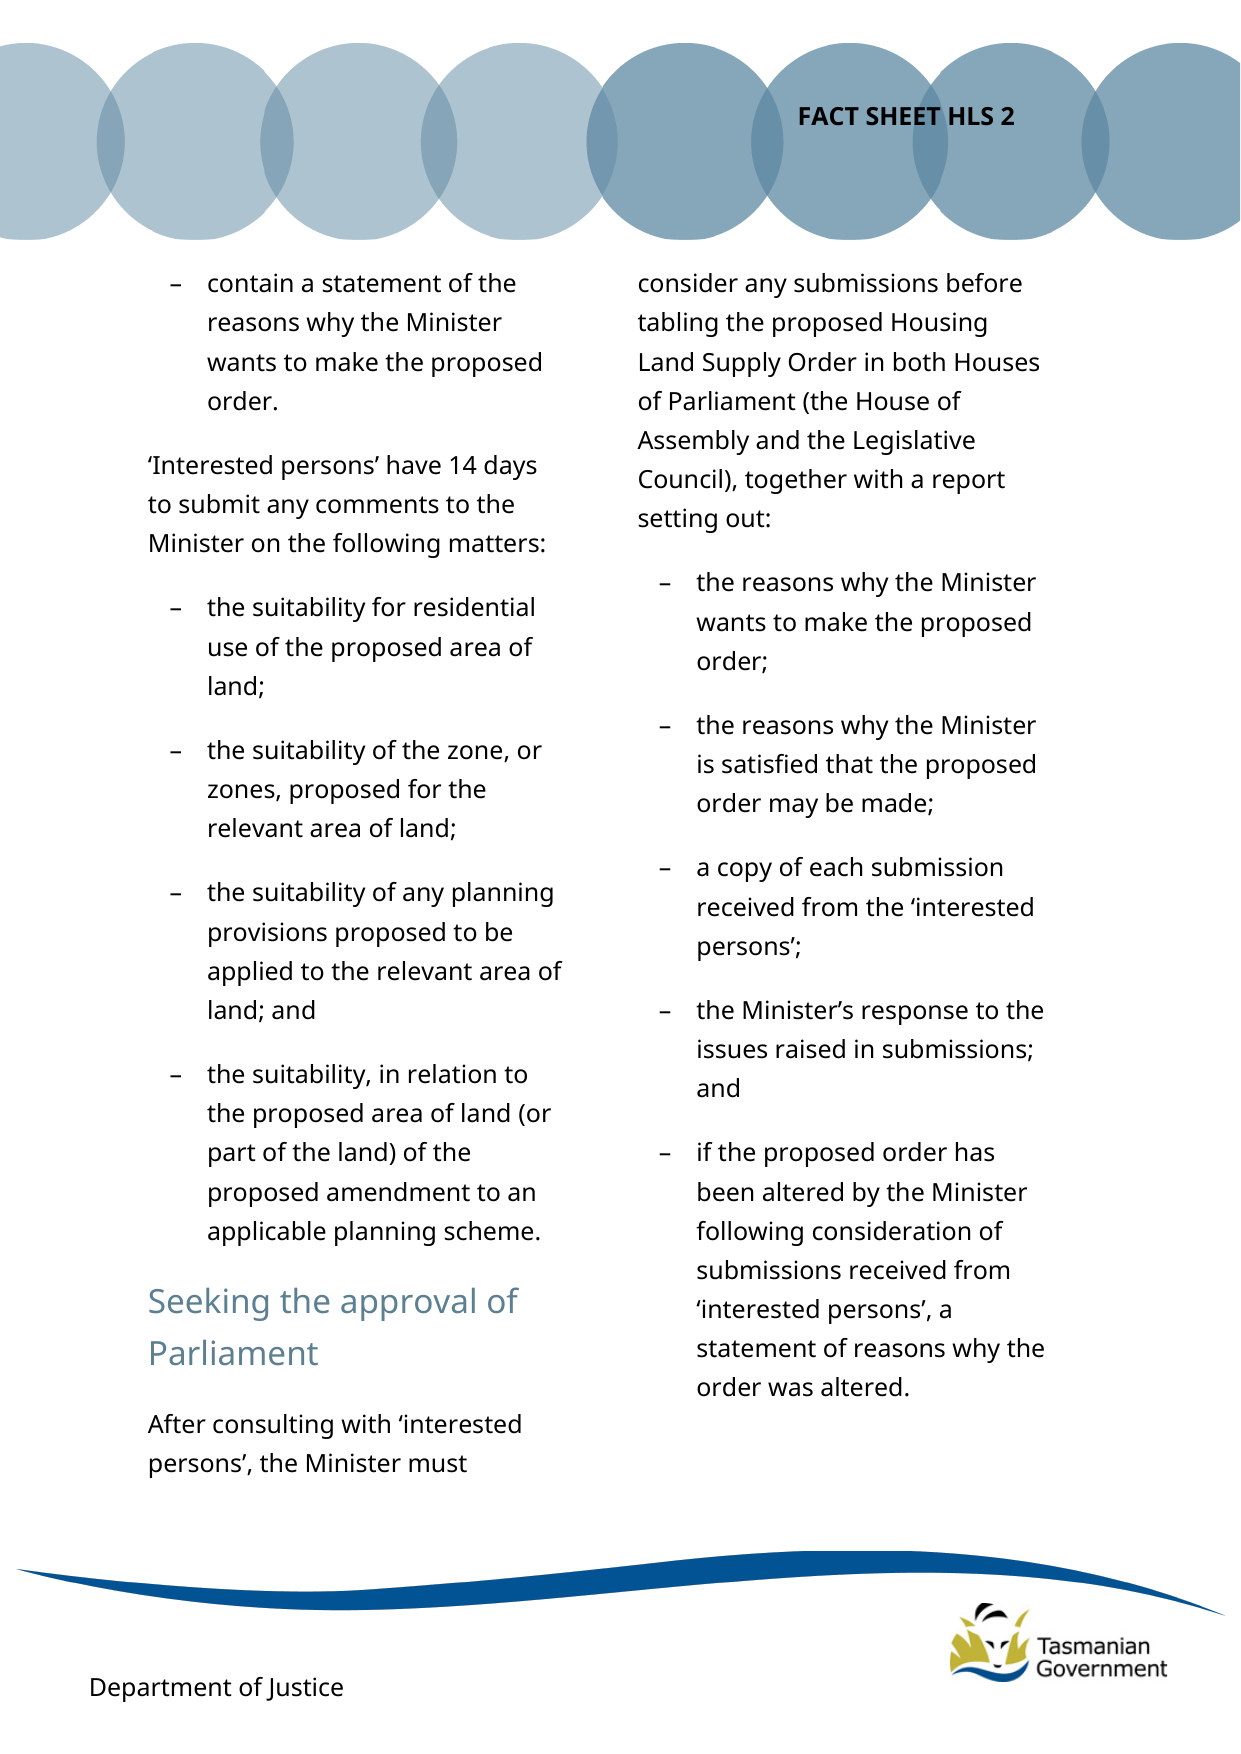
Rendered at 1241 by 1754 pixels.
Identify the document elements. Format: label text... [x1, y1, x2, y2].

list the suitability of the zone, or zones, proposed for the relevant area of land; [169, 732, 563, 845]
picture [0, 43, 1241, 240]
list a copy of each submission received from the ‘interested persons’; [659, 850, 1053, 962]
list contain a statement of the reasons why the Minister wants to make the proposed order. [169, 266, 563, 417]
text ‘Interested persons’ have 14 days to submit any comments to the Minister on the following matters: [148, 447, 563, 560]
list the suitability of any planning provisions proposed to be applied to the relevant area of land; and [169, 875, 563, 1027]
text Seeking the approval of Parliament [148, 1277, 563, 1375]
text After consulting with ‘interested persons’, the Minister must consider any submissions before tabling the proposed Housing Land Supply Order in both Houses of Parliament (the House of Assembly and the Legislative Council), together with a report setting out: [148, 1407, 563, 1480]
list the reasons why the Minister is satisfied that the proposed order may be made; [659, 707, 1053, 820]
list the Minister’s response to the issues raised in submissions; and [659, 992, 1053, 1105]
list the suitability, in relation to the proposed area of land (or part of the land) of the proposed amendment to an applicable planning scheme. [169, 1057, 563, 1247]
list the suitability for residential use of the proposed area of land; [169, 590, 563, 702]
picture [16, 1551, 1225, 1682]
list if the proposed order has been altered by the Minister following consideration of submissions received from ‘interested persons’, a statement of reasons why the order was altered. [659, 1135, 1053, 1404]
text After consulting with ‘interested persons’, the Minister must consider any submissions before tabling the proposed Housing Land Supply Order in both Houses of Parliament (the House of Assembly and the Legislative Council), together with a report setting out: [637, 266, 1053, 535]
list the reasons why the Minister wants to make the proposed order; [659, 565, 1053, 677]
